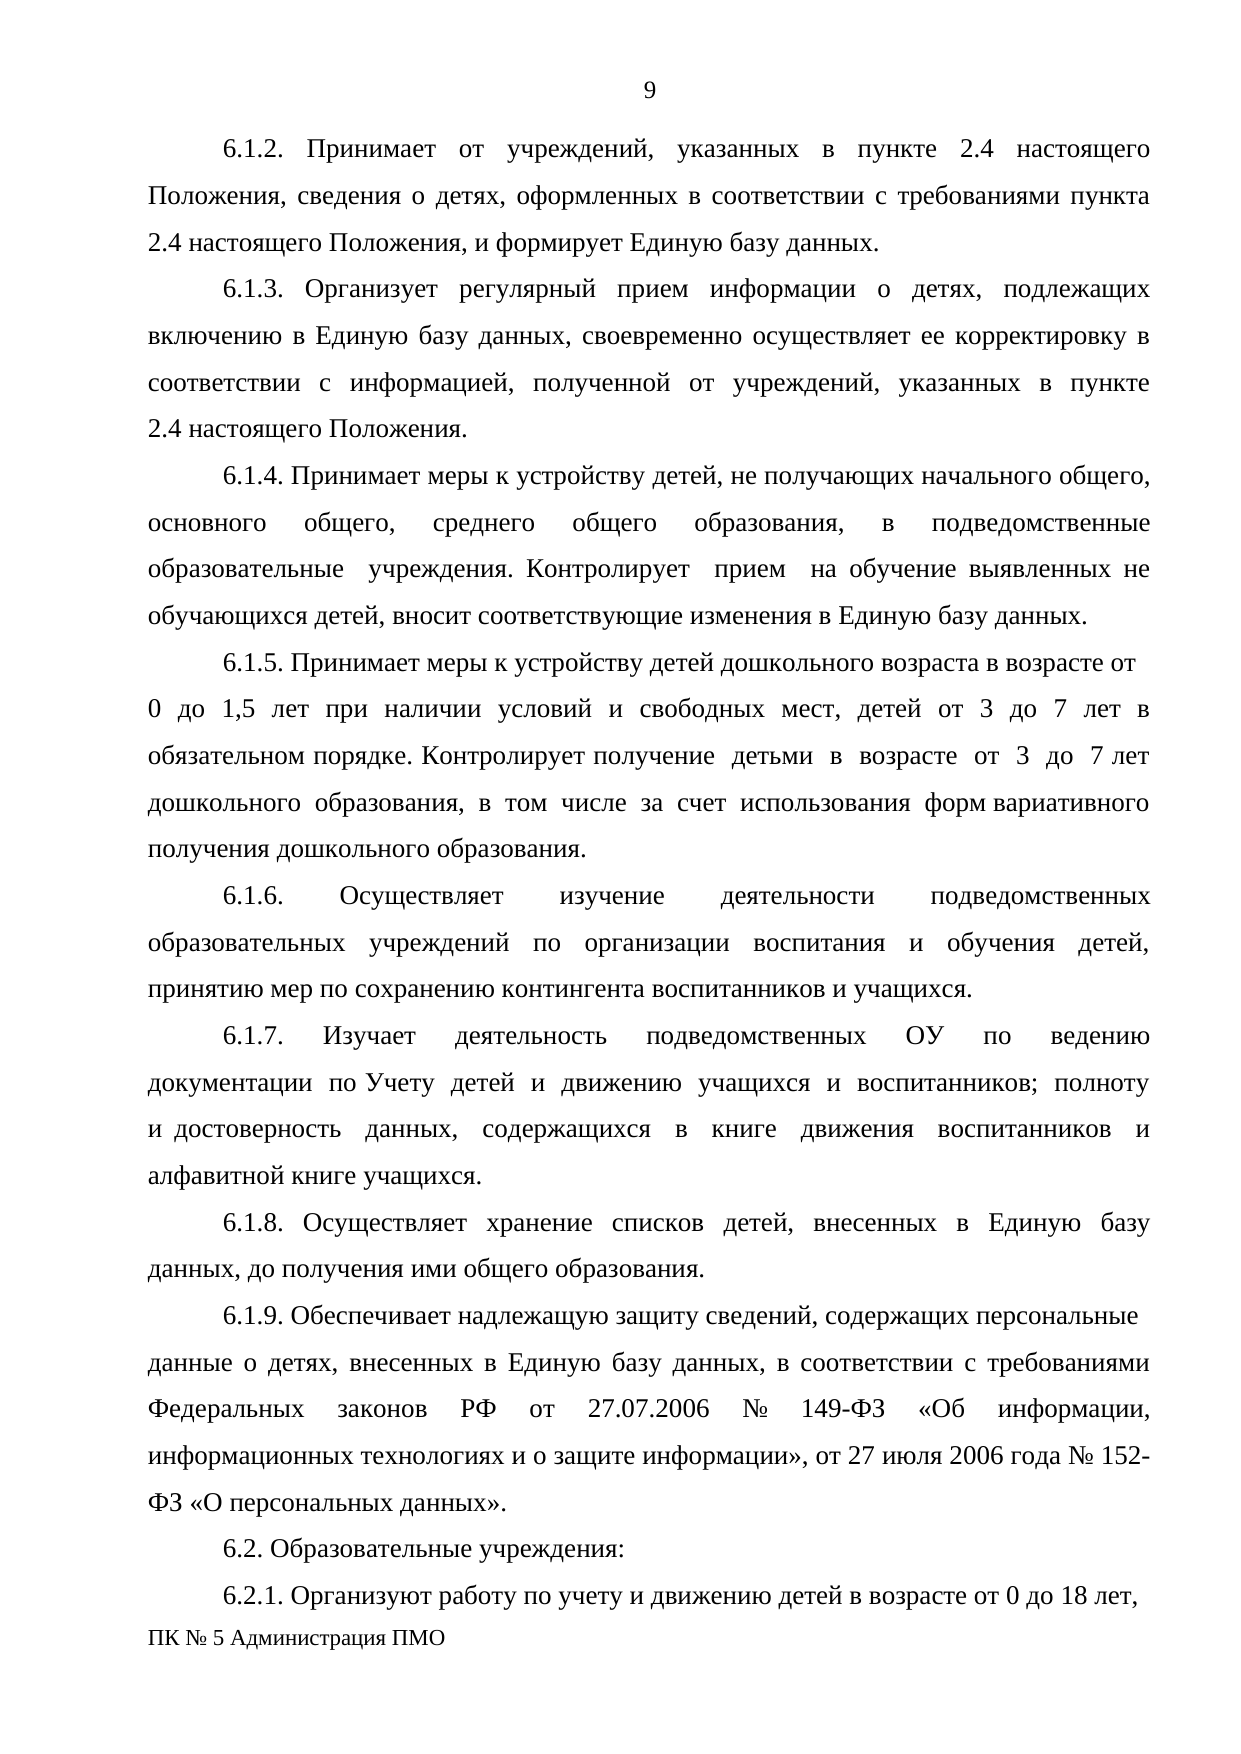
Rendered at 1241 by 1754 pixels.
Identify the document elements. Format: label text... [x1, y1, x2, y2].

text 6.1.4. Принимает меры к устройству детей, не получающих начального общего, основного общего, среднего общего образования, в подведомственные образовательные учреждения. Контролирует прием на обучение выявленных не обучающихся детей, вносит соответствующие изменения в Единую базу данных. [148, 459, 1152, 630]
text 6.2. Образовательные учреждения: [148, 1532, 1152, 1564]
text 6.1.3. Организует регулярный прием информации о детях, подлежащих включению в Единую базу данных, своевременно осуществляет ее корректировку в соответствии с информацией, полученной от учреждений, указанных в пункте 2.4 настоящего Положения. [148, 272, 1152, 444]
text 6.1.9. Обеспечивает надлежащую защиту сведений, содержащих персональные [148, 1299, 1152, 1330]
text 0 до 1,5 лет при наличии условий и свободных мест, детей от 3 до 7 лет в обязательном порядке. Контролирует получение детьми в возрасте от 3 до 7 лет дошкольного образования, в том числе за счет использования форм вариативного получения дошкольного образования. [148, 692, 1152, 864]
text 6.2.1. Организуют работу по учету и движению детей в возрасте от 0 до 18 лет, [148, 1579, 1152, 1610]
text 6.1.6. Осуществляет изучение деятельности подведомственных образовательных учреждений по организации воспитания и обучения детей, принятию мер по сохранению контингента воспитанников и учащихся. [148, 879, 1152, 1004]
text 6.1.8. Осуществляет хранение списков детей, внесенных в Единую базу данных, до получения ими общего образования. [148, 1206, 1152, 1284]
text данные о детях, внесенных в Единую базу данных, в соответствии с требованиями Федеральных законов РФ от 27.07.2006 № 149-ФЗ «Об информации, информационных технологиях и о защите информации», от 27 июля 2006 года № 152-ФЗ «О персональных данных». [148, 1346, 1152, 1517]
text 6.1.5. Принимает меры к устройству детей дошкольного возраста в возрасте от [148, 646, 1152, 677]
text 6.1.7. Изучает деятельность подведомственных ОУ по ведению документации по Учету детей и движению учащихся и воспитанников; полноту и достоверность данных, содержащихся в книге движения воспитанников и алфавитной книге учащихся. [148, 1019, 1152, 1190]
text 6.1.2. Принимает от учреждений, указанных в пункте 2.4 настоящего Положения, сведения о детях, оформленных в соответствии с требованиями пункта 2.4 настоящего Положения, и формирует Единую базу данных. [148, 132, 1152, 257]
